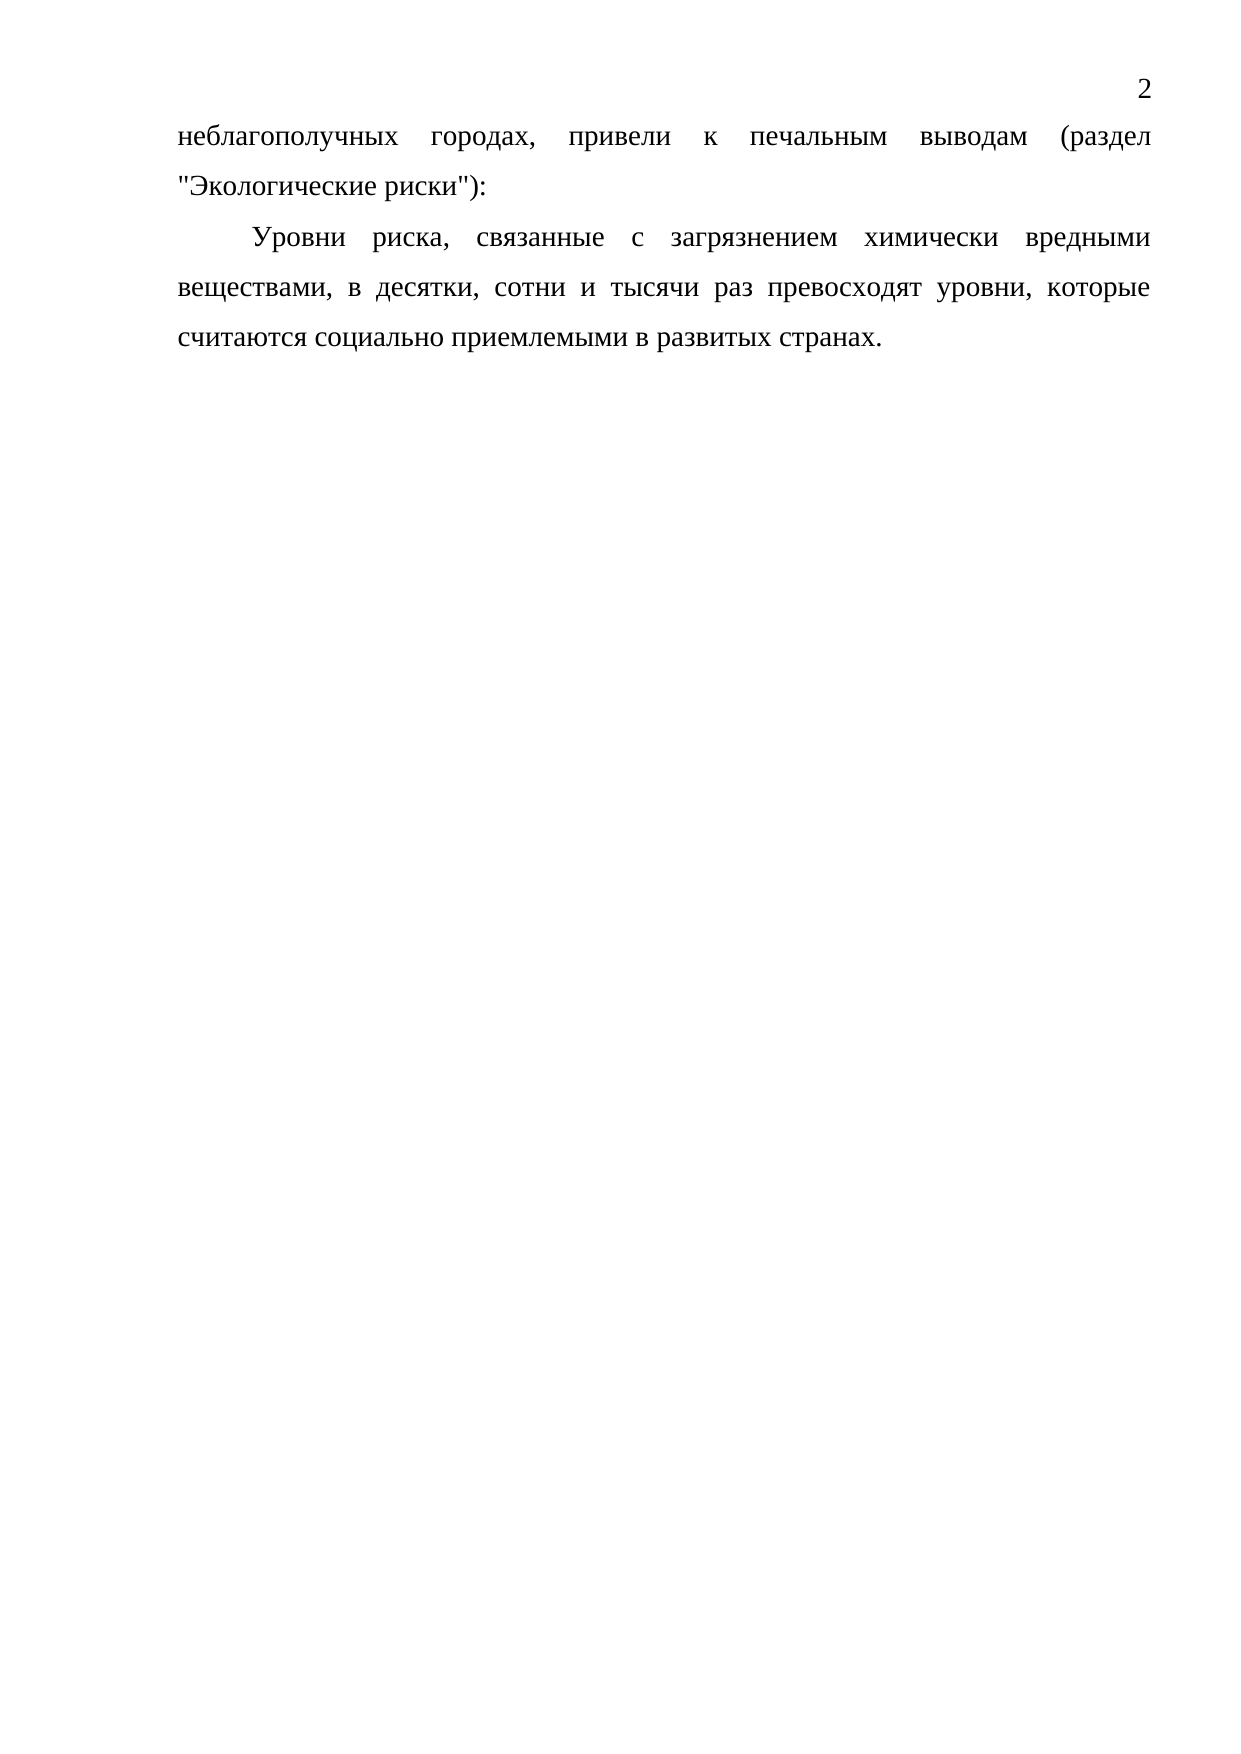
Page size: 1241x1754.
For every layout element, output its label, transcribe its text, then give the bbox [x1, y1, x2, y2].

text Уровни риска, связанные с загрязнением химически вредными веществами, в десятки, сотни и тысячи раз превосходят уровни, которые считаются социально приемлемыми в развитых странах. [177, 219, 1152, 353]
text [177, 118, 1152, 202]
